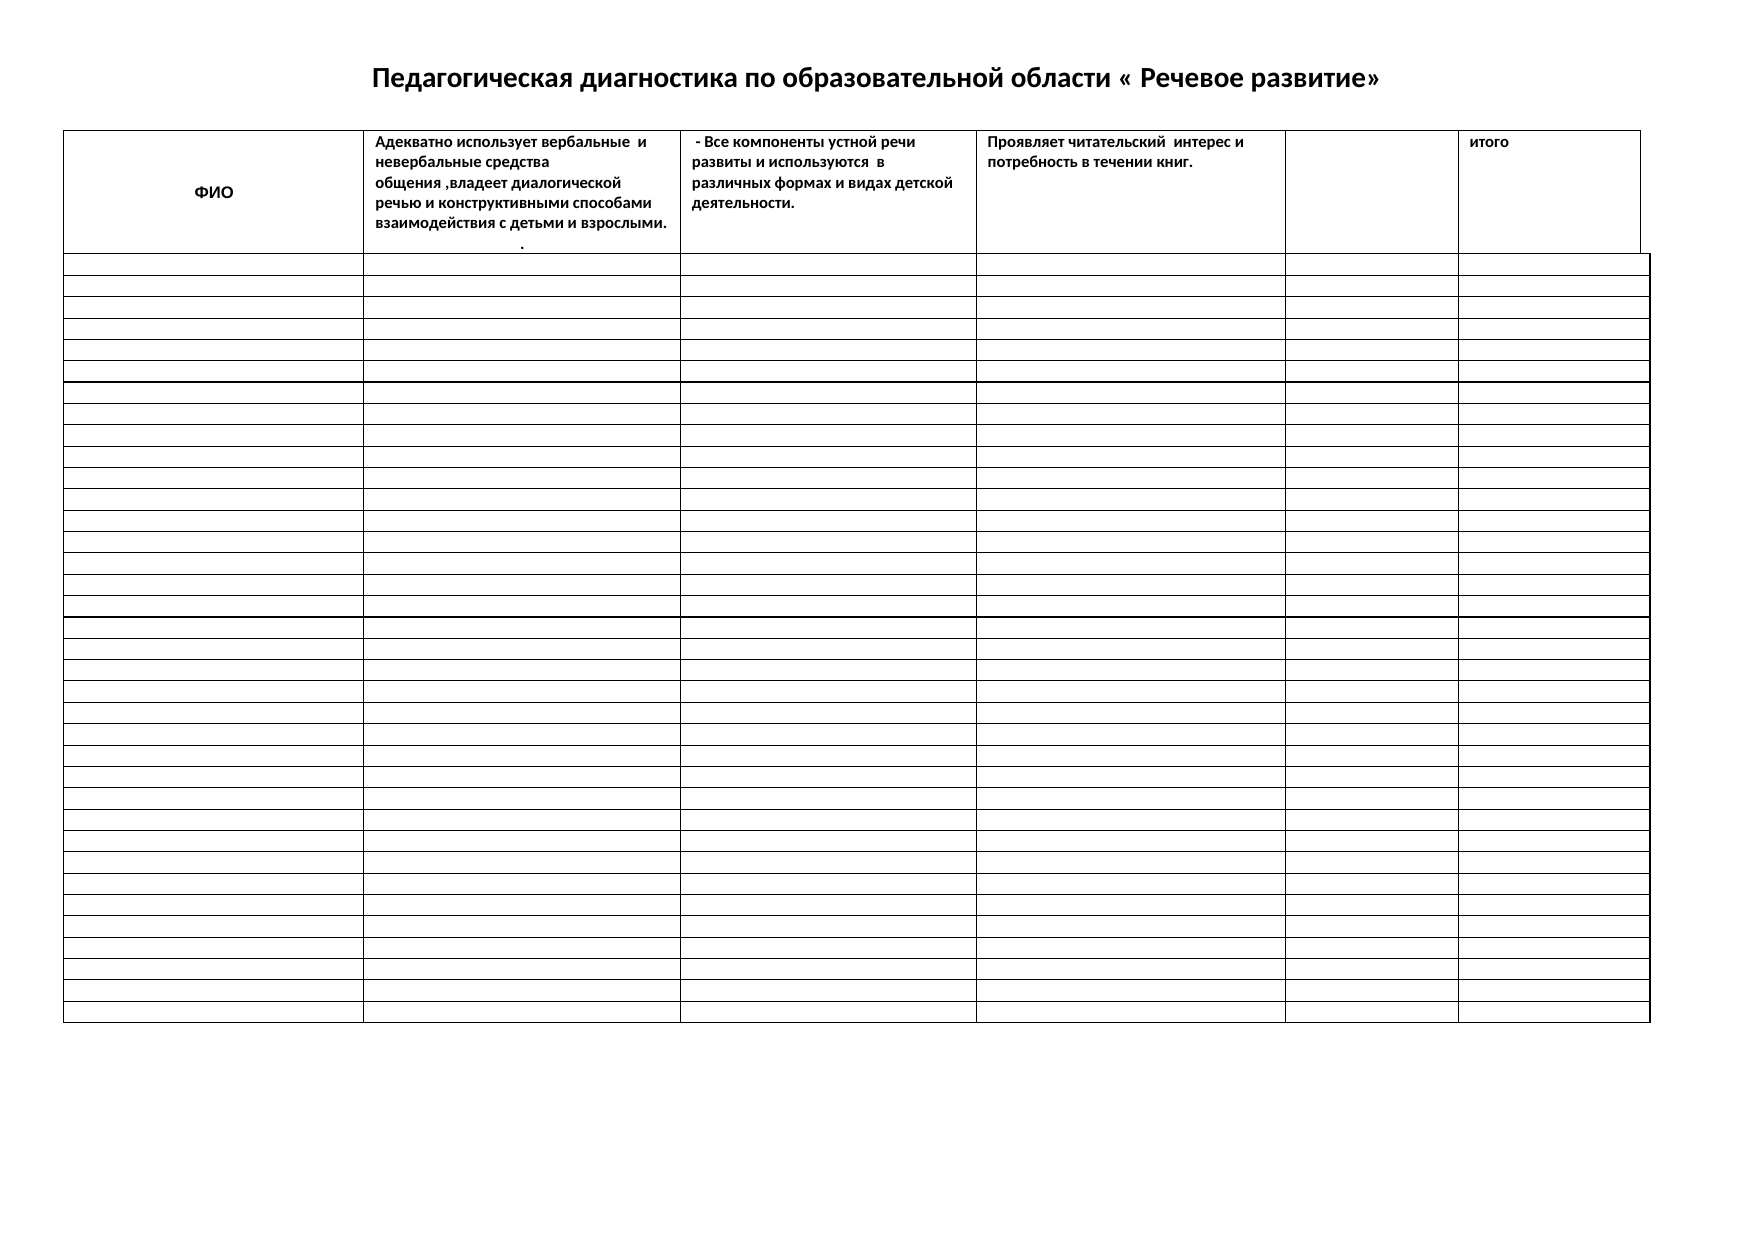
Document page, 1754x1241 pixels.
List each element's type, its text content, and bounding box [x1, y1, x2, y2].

table_cell [64, 660, 363, 680]
table_cell [1459, 468, 1649, 488]
table_cell [1286, 383, 1458, 403]
table_cell [977, 639, 1285, 659]
table_cell [977, 959, 1285, 979]
table_cell [364, 404, 680, 424]
table_cell [977, 575, 1285, 595]
table_cell [1286, 938, 1458, 958]
table_cell [681, 596, 976, 616]
table_cell [1459, 703, 1649, 723]
table_cell [364, 254, 680, 275]
table_cell [64, 980, 363, 1001]
table_cell [977, 660, 1285, 680]
table_cell [1286, 340, 1458, 360]
table_cell [364, 959, 680, 979]
table_cell [64, 447, 363, 467]
table_cell [977, 596, 1285, 616]
table_cell [1286, 489, 1458, 509]
table_cell [977, 788, 1285, 808]
table_cell [681, 276, 976, 296]
table_cell [681, 874, 976, 894]
table_cell [977, 767, 1285, 787]
table_cell [64, 596, 363, 616]
table_cell [364, 361, 680, 381]
table_cell [364, 425, 680, 446]
table_cell [977, 724, 1285, 744]
table_cell [1459, 361, 1649, 381]
table_cell [1459, 746, 1649, 766]
table_cell [977, 361, 1285, 381]
table_cell [681, 639, 976, 659]
table_cell [681, 361, 976, 381]
table_cell [1286, 980, 1458, 1001]
table_cell [364, 916, 680, 937]
table_cell [64, 810, 363, 830]
table_cell [364, 810, 680, 830]
table_cell [64, 532, 363, 552]
table_cell [1286, 874, 1458, 894]
table_cell [1459, 553, 1649, 574]
table_cell [1286, 746, 1458, 766]
table_cell [1459, 980, 1649, 1001]
table_cell [977, 276, 1285, 296]
table_cell [1459, 788, 1649, 808]
table_cell [681, 532, 976, 552]
table_cell [364, 319, 680, 339]
table_cell [1459, 511, 1649, 531]
table_cell [977, 447, 1285, 467]
table_cell [977, 746, 1285, 766]
table_cell [977, 404, 1285, 424]
table_cell [1459, 681, 1649, 702]
table_cell [1286, 810, 1458, 830]
table_cell [64, 383, 363, 403]
table_cell [1286, 660, 1458, 680]
table_cell [364, 1002, 680, 1022]
table_cell [1459, 425, 1649, 446]
table_cell [681, 254, 976, 275]
table_cell [977, 916, 1285, 937]
table_cell [977, 895, 1285, 915]
table_cell [681, 468, 976, 488]
table_cell [977, 618, 1285, 638]
table_cell [1286, 532, 1458, 552]
table_cell [1286, 575, 1458, 595]
table_header итого [1459, 131, 1640, 253]
table_cell [64, 361, 363, 381]
table_cell [977, 254, 1285, 275]
table_cell [681, 938, 976, 958]
table_cell [1459, 831, 1649, 851]
table_cell [681, 447, 976, 467]
table_cell [364, 532, 680, 552]
table_cell [1286, 425, 1458, 446]
table_cell [1286, 788, 1458, 808]
table_cell [64, 340, 363, 360]
table_cell [1286, 276, 1458, 296]
table_cell [64, 468, 363, 488]
table_cell [364, 276, 680, 296]
table_cell [64, 618, 363, 638]
table_cell [1459, 404, 1649, 424]
table_cell [364, 788, 680, 808]
table_header - Все компоненты устной речи развиты и используются в различных формах и видах детской деятельности. [681, 131, 976, 253]
table_cell [1286, 916, 1458, 937]
table_cell [1286, 767, 1458, 787]
table_cell [681, 980, 976, 1001]
table_cell [977, 383, 1285, 403]
table_cell [64, 788, 363, 808]
table_cell [1459, 895, 1649, 915]
table_cell [977, 1002, 1285, 1022]
table_cell [1286, 618, 1458, 638]
table_cell [364, 746, 680, 766]
table_cell [364, 767, 680, 787]
table_cell [681, 852, 976, 873]
table_cell [681, 297, 976, 317]
table_cell [1459, 874, 1649, 894]
table_cell [1286, 447, 1458, 467]
table_cell [1459, 575, 1649, 595]
table_cell [681, 746, 976, 766]
table_cell [1286, 319, 1458, 339]
table_header Проявляет читательский интерес и потребность в течении книг. [977, 131, 1285, 253]
table_cell [1459, 724, 1649, 744]
table_cell [364, 383, 680, 403]
table_cell [364, 831, 680, 851]
table_cell [681, 767, 976, 787]
table_cell [364, 874, 680, 894]
table_cell [977, 852, 1285, 873]
table_cell [1459, 532, 1649, 552]
table_cell [1286, 596, 1458, 616]
table_cell [681, 895, 976, 915]
table_cell [977, 938, 1285, 958]
table_cell [1459, 916, 1649, 937]
table_cell [1459, 852, 1649, 873]
table_cell [681, 959, 976, 979]
table_cell [364, 553, 680, 574]
table_cell [1286, 297, 1458, 317]
table_cell [1286, 639, 1458, 659]
table_cell [1286, 404, 1458, 424]
table_cell [64, 746, 363, 766]
table_cell [1459, 383, 1649, 403]
table_cell [977, 874, 1285, 894]
table_cell [681, 810, 976, 830]
table_cell [681, 489, 976, 509]
table_cell [681, 425, 976, 446]
table_cell [681, 788, 976, 808]
table_cell [364, 618, 680, 638]
table_cell [1459, 276, 1649, 296]
table_cell [1286, 724, 1458, 744]
table_cell [1286, 361, 1458, 381]
table_cell [977, 831, 1285, 851]
table_cell [1459, 810, 1649, 830]
table_cell [364, 511, 680, 531]
table_cell [977, 297, 1285, 317]
table_cell [681, 383, 976, 403]
table_cell [364, 639, 680, 659]
table_cell [1286, 511, 1458, 531]
table_cell [1286, 831, 1458, 851]
table_cell [977, 340, 1285, 360]
table_cell [977, 489, 1285, 509]
table_cell [1286, 895, 1458, 915]
table_cell [364, 980, 680, 1001]
table_cell [64, 916, 363, 937]
table_cell [1459, 319, 1649, 339]
table_cell [64, 895, 363, 915]
table_cell [64, 575, 363, 595]
text Педагогическая диагностика по образовательной области « Речевое развитие» [75, 59, 1679, 95]
table_cell [364, 340, 680, 360]
table_cell [1459, 340, 1649, 360]
table_cell [364, 489, 680, 509]
table_cell [977, 511, 1285, 531]
table_cell [977, 425, 1285, 446]
table_cell [1286, 254, 1458, 275]
table_cell [64, 959, 363, 979]
table_cell [64, 276, 363, 296]
table_cell [1286, 681, 1458, 702]
table_cell [364, 575, 680, 595]
table_cell [64, 297, 363, 317]
table_cell [681, 618, 976, 638]
table_cell [64, 425, 363, 446]
table_cell [64, 874, 363, 894]
table_cell [64, 724, 363, 744]
table_cell [1459, 596, 1649, 616]
table_cell [364, 447, 680, 467]
table_cell [64, 639, 363, 659]
table_cell [64, 767, 363, 787]
table_cell [681, 703, 976, 723]
table_cell [1459, 959, 1649, 979]
table_header [1286, 131, 1458, 253]
table_cell [1286, 959, 1458, 979]
table_cell [1286, 852, 1458, 873]
table_cell [1459, 1002, 1649, 1022]
table_cell [1459, 660, 1649, 680]
table_cell [364, 938, 680, 958]
table_cell [977, 681, 1285, 702]
table_cell [681, 1002, 976, 1022]
table_cell [681, 831, 976, 851]
table_cell [364, 468, 680, 488]
table_cell [977, 553, 1285, 574]
table_cell [64, 489, 363, 509]
table_cell [681, 553, 976, 574]
table_cell [977, 532, 1285, 552]
table_cell [1459, 447, 1649, 467]
table_header Адекватно использует вербальные и невербальные средства общения ,владеет диалогической речью и конструктивными способами взаимодействия с детьми и взрослыми. . [364, 131, 680, 253]
table_cell [1286, 553, 1458, 574]
table_cell [977, 703, 1285, 723]
table_cell [1459, 938, 1649, 958]
table_cell [364, 724, 680, 744]
table_cell [1286, 703, 1458, 723]
table_cell [1459, 254, 1649, 275]
table_cell [64, 1002, 363, 1022]
table_cell [681, 511, 976, 531]
table_cell [64, 831, 363, 851]
table_cell [64, 681, 363, 702]
table_cell [681, 340, 976, 360]
table_cell [977, 319, 1285, 339]
table_cell [364, 895, 680, 915]
table_cell [64, 938, 363, 958]
table_cell [64, 511, 363, 531]
table_cell [977, 468, 1285, 488]
table_cell [364, 596, 680, 616]
table_cell [64, 254, 363, 275]
table_cell [364, 660, 680, 680]
table_cell [977, 980, 1285, 1001]
table_cell [977, 810, 1285, 830]
table_cell [64, 852, 363, 873]
table_cell [681, 319, 976, 339]
table_cell [1286, 1002, 1458, 1022]
table_cell [364, 297, 680, 317]
table_cell [364, 681, 680, 702]
table_cell [1286, 468, 1458, 488]
table_cell [681, 681, 976, 702]
table_cell [64, 319, 363, 339]
table_cell [681, 916, 976, 937]
table_cell [1459, 297, 1649, 317]
table_cell [64, 404, 363, 424]
table_cell [64, 553, 363, 574]
table_cell [64, 703, 363, 723]
table_cell [1459, 639, 1649, 659]
table_cell [364, 852, 680, 873]
table_cell [1459, 767, 1649, 787]
table_cell [681, 404, 976, 424]
table_cell [364, 703, 680, 723]
table_cell [681, 724, 976, 744]
table_cell [681, 660, 976, 680]
table_cell [681, 575, 976, 595]
table_cell [1459, 489, 1649, 509]
table_cell [1459, 618, 1649, 638]
table_header ФИО [64, 131, 363, 253]
